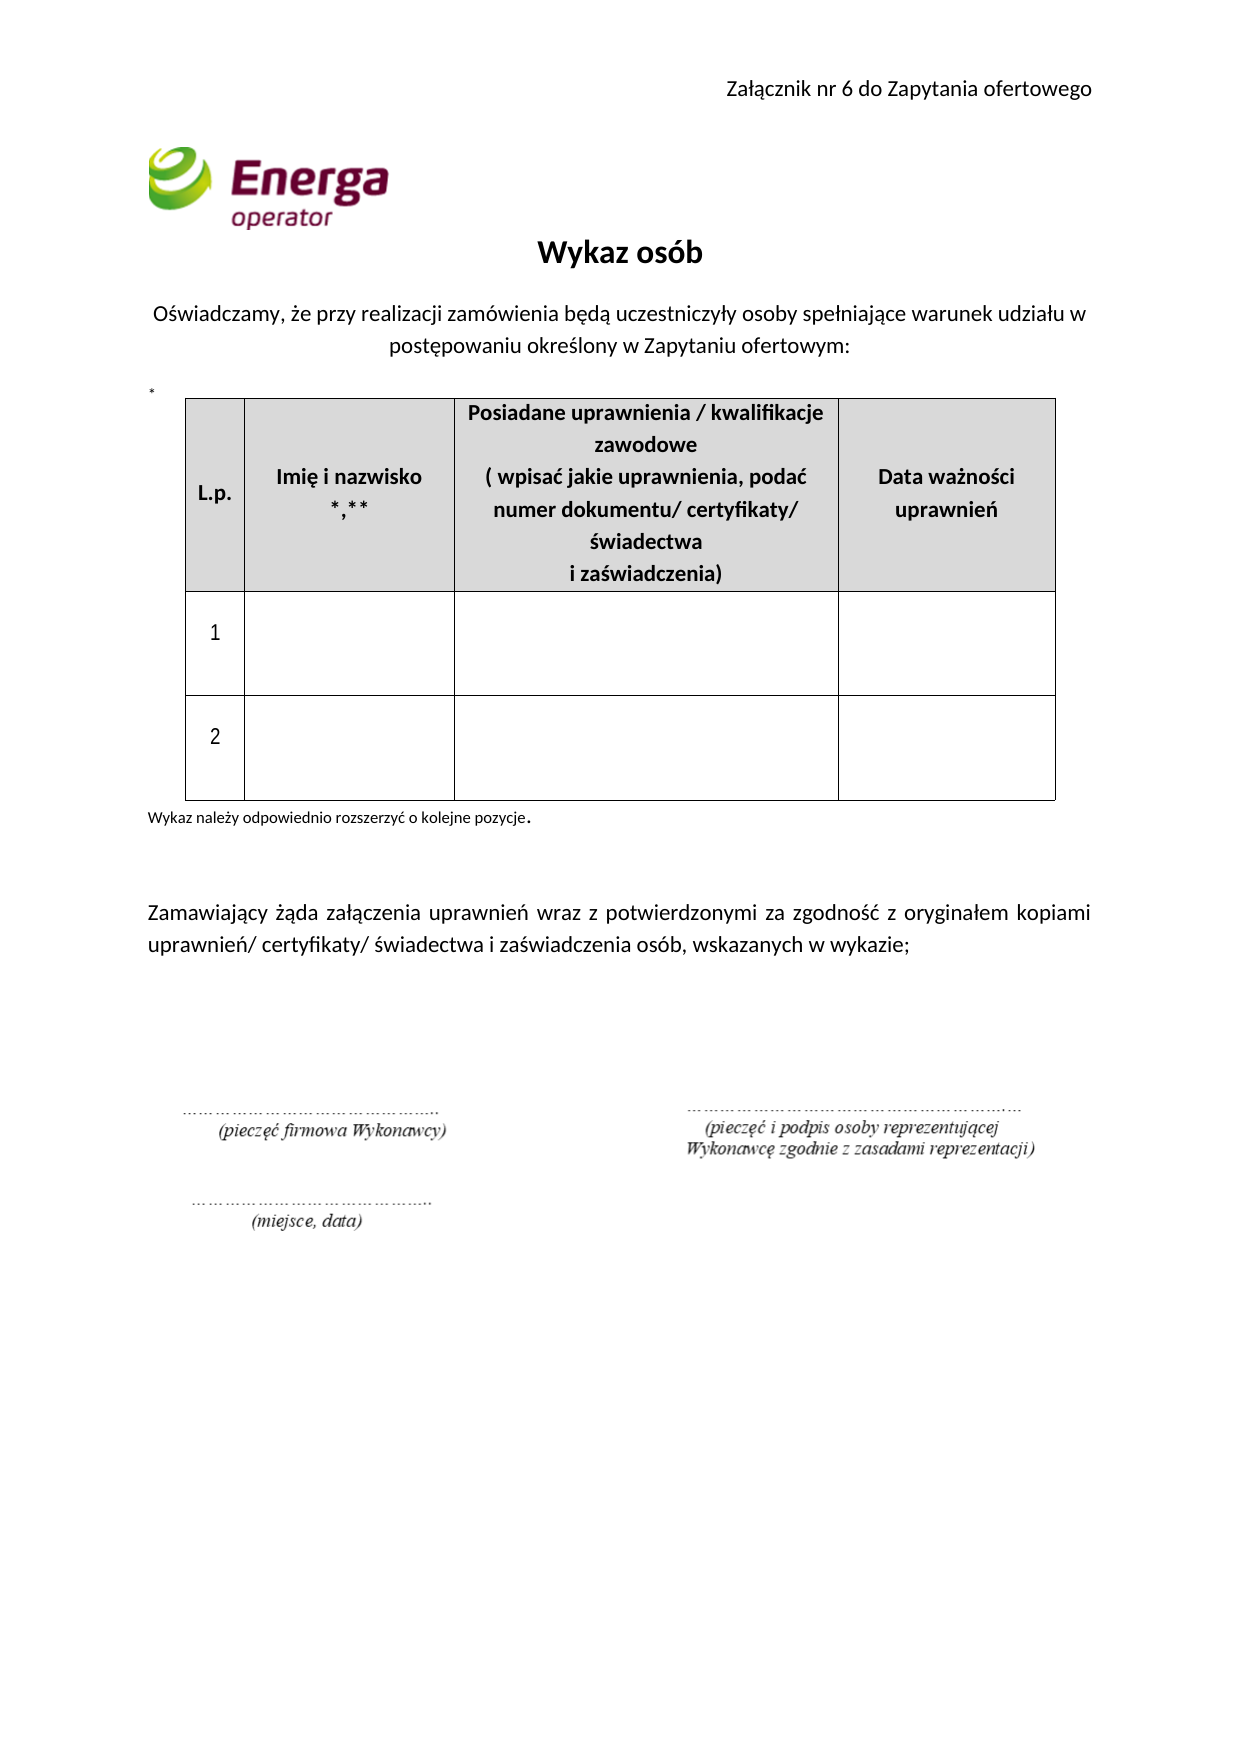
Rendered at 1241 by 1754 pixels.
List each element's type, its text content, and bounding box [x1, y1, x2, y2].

table_cell [245, 696, 454, 800]
table_cell [455, 592, 838, 695]
text Wykaz osób [148, 232, 1093, 272]
text Zamawiający żąda załączenia uprawnień wraz z potwierdzonymi za zgodność z oryginałem kopiami uprawnień/ certyfikaty/ świadectwa i zaświadczenia osób, wskazanych w wykazie; [148, 898, 1093, 958]
table_cell [455, 696, 838, 800]
picture [147, 1068, 1093, 1275]
table_header Posiadane uprawnienia / kwalifikacje zawodowe ( wpisać jakie uprawnienia, podać numer dokumentu/ certyfikaty/ świadectwa i zaświadczenia) [455, 399, 838, 591]
table_header L.p. [186, 399, 244, 591]
text Oświadczamy, że przy realizacji zamówienia będą uczestniczyły osoby spełniające warunek udziału w postępowaniu określony w Zapytaniu ofertowym: [148, 299, 1093, 359]
table_cell [245, 592, 454, 695]
table_cell 2 [186, 696, 244, 800]
table_cell [839, 696, 1055, 800]
table_cell [839, 592, 1055, 695]
text * Wykaz należy odpowiednio rozszerzyć o kolejne pozycje. [148, 384, 1093, 829]
table_header Imię i nazwisko *,** [245, 399, 454, 591]
picture [147, 147, 391, 229]
table_header [136, 148, 1096, 232]
table_header Data ważności uprawnień [839, 399, 1055, 591]
table_cell 1 [186, 592, 244, 695]
